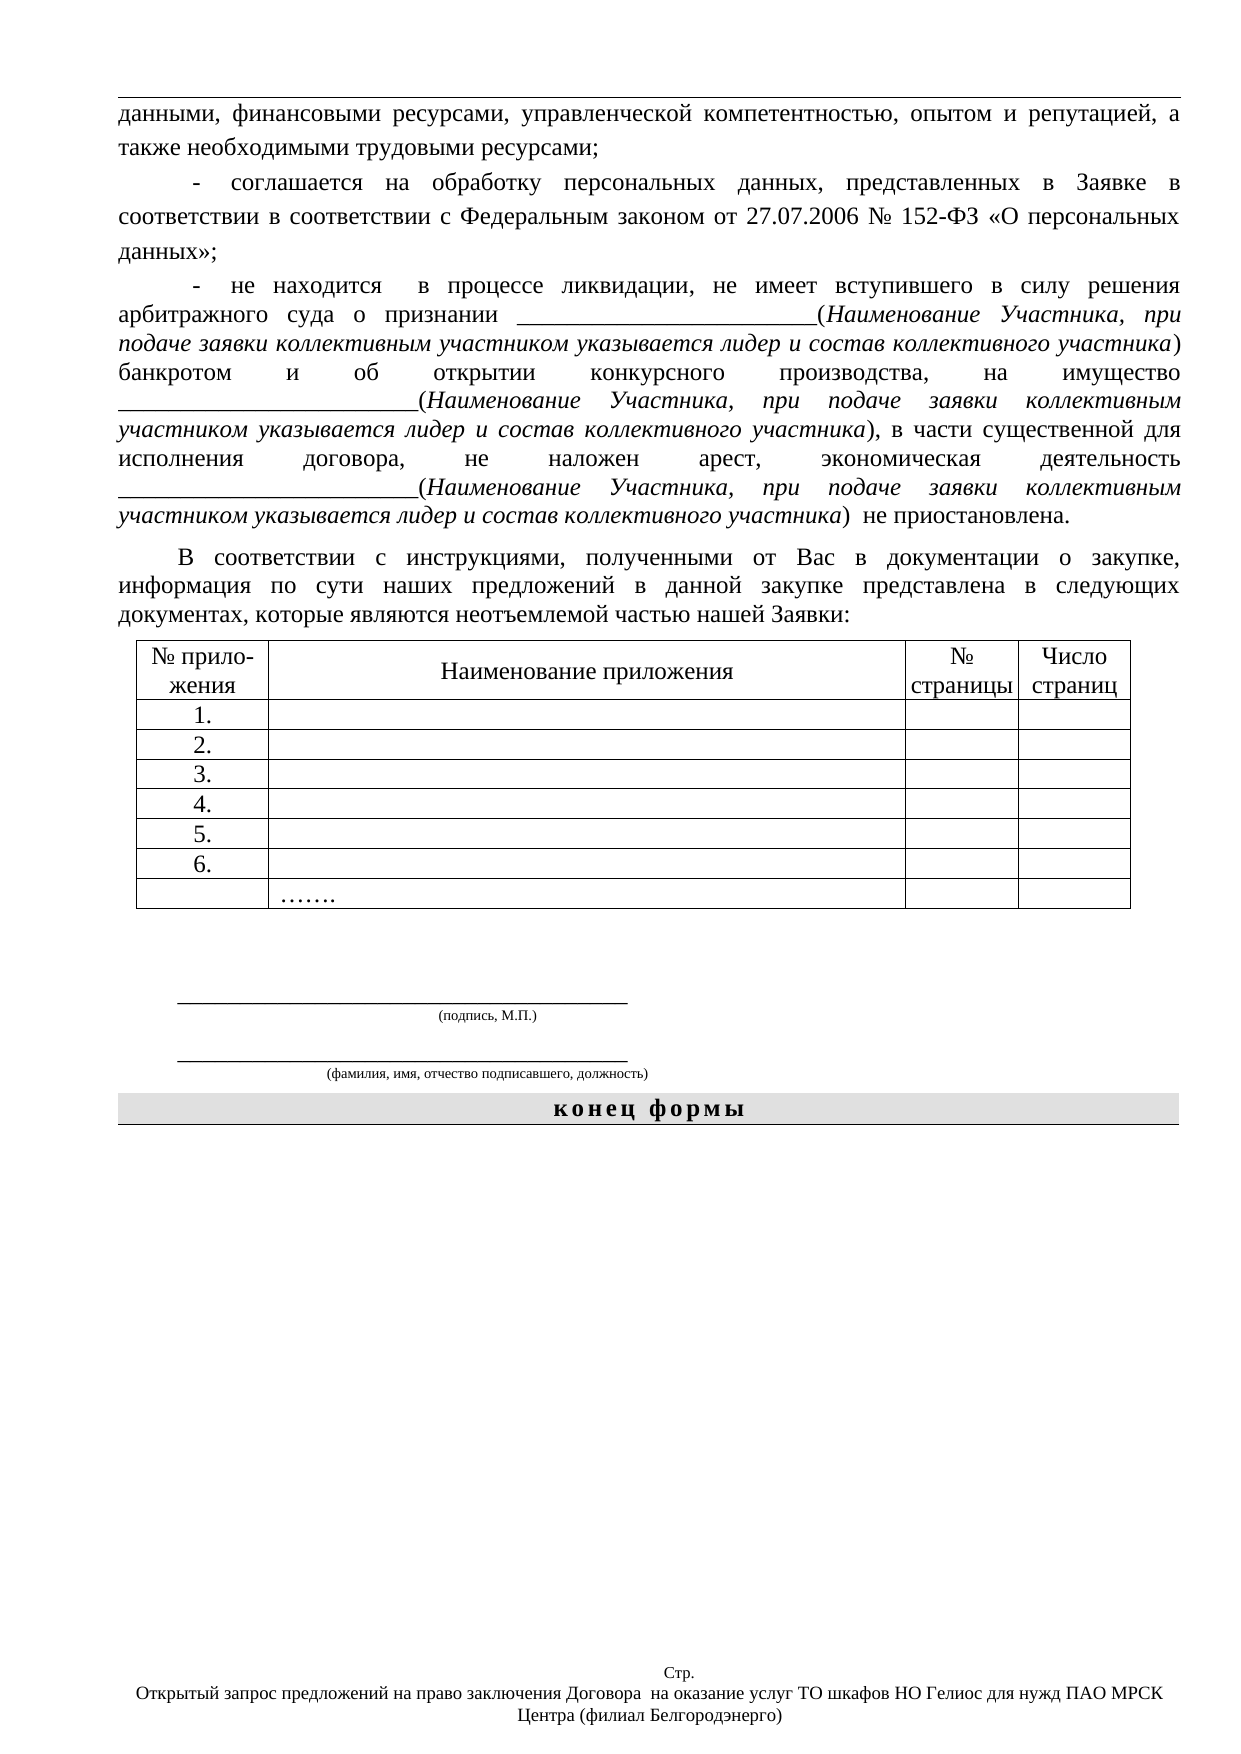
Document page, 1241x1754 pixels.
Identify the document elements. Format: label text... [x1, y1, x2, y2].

table_cell 4. [137, 789, 268, 818]
table_cell [1019, 819, 1130, 848]
table_cell 6. [137, 849, 268, 878]
table_cell 2. [137, 730, 268, 758]
table_cell [269, 789, 905, 818]
list не находится в процессе ликвидации, не имеет вступившего в силу решения арбитражного суда о признании ________________________(Наименование Участника, при подаче заявки коллективным участником указывается лидер и состав коллективного участника) банкротом и об открытии конкурсного производства, на имущество ________________________(Наименование Участника, при подаче заявки коллективным участником указывается лидер и состав коллективного участника), в части существенной для исполнения договора, не наложен арест, экономическая деятельность ________________________(Наименование Участника, при подаче заявки коллективным участником указывается лидер и состав коллективного участника) не приостановлена. [118, 270, 1181, 529]
table_header № страницы [906, 641, 1018, 699]
table_cell [1019, 760, 1130, 788]
table_cell [1019, 849, 1130, 878]
table_cell [1019, 730, 1130, 758]
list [118, 98, 1181, 161]
table_cell [269, 760, 905, 788]
table_header Наименование приложения [269, 641, 905, 699]
list соглашается на обработку персональных данных, представленных в Заявке в соответствии в соответствии с Федеральным законом от 27.07.2006 № 152-ФЗ «О персональных данных»; [118, 167, 1181, 265]
table_cell [269, 700, 905, 729]
text ____________________________________ [118, 978, 1181, 1007]
table_cell [906, 760, 1018, 788]
table_cell [269, 849, 905, 878]
table_cell [906, 700, 1018, 729]
table_cell 5. [137, 819, 268, 848]
text (подпись, М.П.) [118, 1007, 797, 1036]
table_cell [1019, 879, 1130, 907]
table_header Число страниц [1019, 641, 1130, 699]
table_cell [1019, 700, 1130, 729]
table_cell [906, 819, 1018, 848]
table_cell [906, 730, 1018, 758]
table_cell [137, 879, 268, 907]
table_cell [269, 819, 905, 848]
table_cell [906, 789, 1018, 818]
text В соответствии с инструкциями, полученными от Вас в документации о закупке, информация по сути наших предложений в данной закупке представлена в следующих документах, которые являются неотъемлемой частью нашей Заявки: [118, 542, 1181, 628]
table_cell [1019, 789, 1130, 818]
table_cell [906, 879, 1018, 907]
table_cell 3. [137, 760, 268, 788]
table_cell [269, 730, 905, 758]
table_header № прило-жения [137, 641, 268, 699]
text ____________________________________ [118, 1036, 1181, 1065]
table_cell 1. [137, 700, 268, 729]
table_cell [906, 849, 1018, 878]
text конец формы [118, 1093, 1179, 1124]
text (фамилия, имя, отчество подписавшего, должность) [118, 1065, 797, 1093]
table_cell ……. [269, 879, 905, 907]
